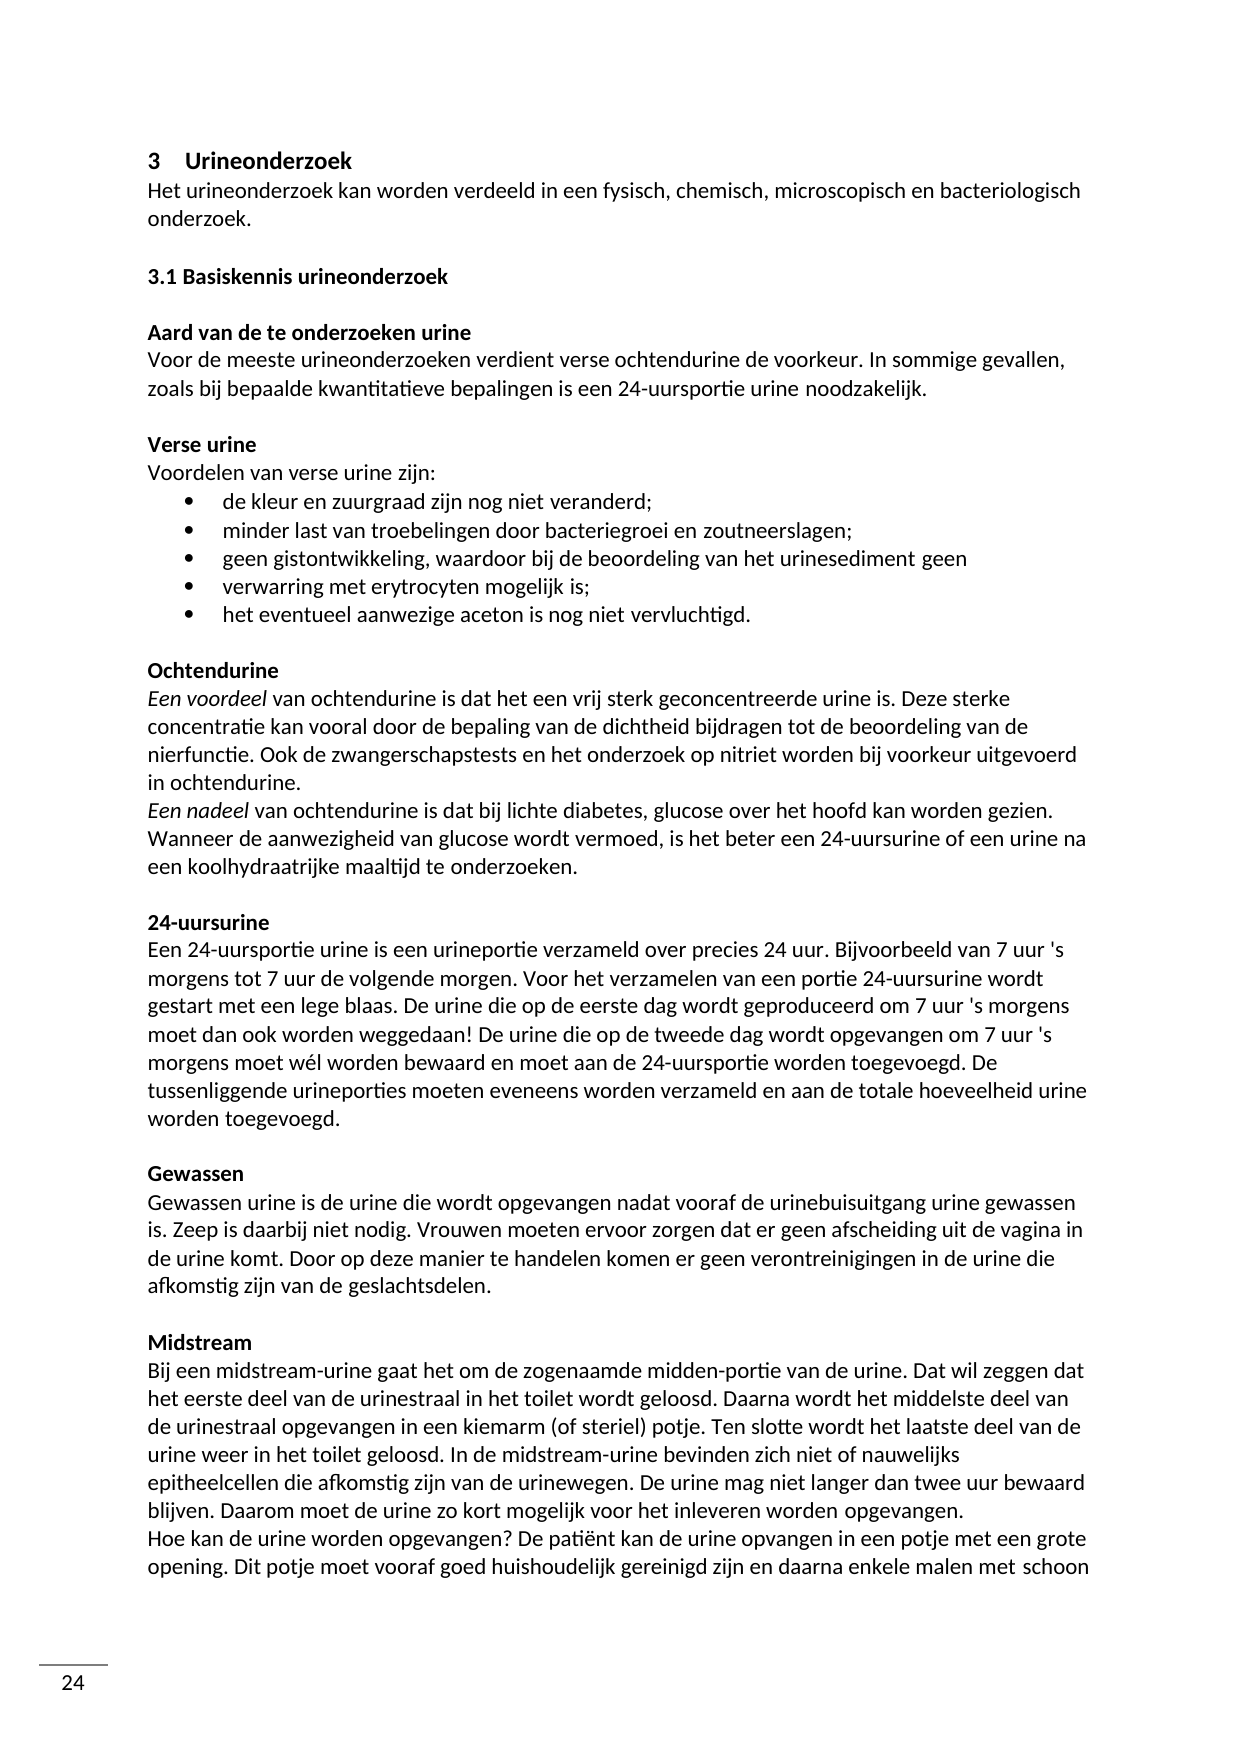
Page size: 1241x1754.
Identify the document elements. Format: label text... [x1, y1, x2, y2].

subtitle 24-uursurine [147, 908, 1088, 936]
list het eventueel aanwezige aceton is nog niet vervluchtigd. [185, 600, 1101, 628]
text Voor de meeste urineonderzoeken verdient verse ochtendurine de voorkeur. In sommige gevallen, zoals bij bepaalde kwantitatieve bepalingen is een 24-uursportie urine noodzakelijk. [147, 346, 1069, 402]
subtitle Midstream [147, 1328, 1088, 1356]
text Gewassen urine is de urine die wordt opgevangen nadat vooraf de urinebuisuitgang urine gewassen is. Zeep is daarbij niet nodig. Vrouwen moeten ervoor zorgen dat er geen afscheiding uit de vagina in de urine komt. Door op deze manier te handelen komen er geen verontreinigingen in de urine die afkomstig zijn van de geslachtsdelen. [147, 1188, 1087, 1300]
subtitle Gewassen [147, 1159, 1088, 1188]
text Een nadeel van ochtendurine is dat bij lichte diabetes, glucose over het hoofd kan worden gezien. Wanneer de aanwezigheid van glucose wordt vermoed, is het beter een 24-uursurine of een urine na een koolhydraatrijke maaltijd te onderzoeken. [147, 796, 1090, 880]
list minder last van troebelingen door bacteriegroei en zoutneerslagen; [185, 515, 1101, 544]
text Bij een midstream-urine gaat het om de zogenaamde midden-portie van de urine. Dat wil zeggen dat het eerste deel van de urinestraal in het toilet wordt geloosd. Daarna wordt het middelste deel van de urinestraal opgevangen in een kiemarm (of steriel) potje. Ten slotte wordt het laatste deel van de urine weer in het toilet geloosd. In de midstream-urine bevinden zich niet of nauwelijks epitheelcellen die afkomstig zijn van de urinewegen. De urine mag niet langer dan twee uur bewaard blijven. Daarom moet de urine zo kort mogelijk voor het inleveren worden opgevangen. [147, 1356, 1089, 1524]
subtitle Ochtendurine [147, 656, 1088, 684]
text Een 24-uursportie urine is een urineportie verzameld over precies 24 uur. Bijvoorbeeld van 7 uur 's morgens tot 7 uur de volgende morgen. Voor het verzamelen van een portie 24-uursurine wordt gestart met een lege blaas. De urine die op de eerste dag wordt geproduceerd om 7 uur 's morgens moet dan ook worden weggedaan! De urine die op de tweede dag wordt opgevangen om 7 uur 's morgens moet wél worden bewaard en moet aan de 24-uursportie worden toegevoegd. De tussenliggende urineporties moeten eveneens worden verzameld en aan de totale hoeveelheid urine worden toegevoegd. [147, 936, 1091, 1132]
text Het urineonderzoek kan worden verdeeld in een fysisch, chemisch, microscopisch en bacteriologisch onderzoek. [147, 176, 1084, 232]
text Een voordeel van ochtendurine is dat het een vrij sterk geconcentreerde urine is. Deze sterke concentratie kan vooral door de bepaling van de dichtheid bijdragen tot de beoordeling van de nierfunctie. Ook de zwangerschapstests en het onderzoek op nitriet worden bij voorkeur uitgevoerd in ochtendurine. [147, 684, 1081, 796]
list geen gistontwikkeling, waardoor bij de beoordeling van het urinesediment geen [185, 544, 1101, 572]
text Hoe kan de urine worden opgevangen? De patiënt kan de urine opvangen in een potje met een grote opening. Dit potje moet vooraf goed huishoudelijk gereinigd zijn en daarna enkele malen met schoon [147, 1524, 1090, 1580]
text Voordelen van verse urine zijn: [147, 458, 1088, 486]
subtitle Basiskennis urineonderzoek Aard van de te onderzoeken urine [147, 235, 472, 346]
subtitle Verse urine [147, 430, 1088, 458]
list de kleur en zuurgraad zijn nog niet veranderd; [185, 486, 1101, 515]
subtitle Urineonderzoek [147, 146, 1101, 176]
list verwarring met erytrocyten mogelijk is; [185, 572, 1101, 600]
